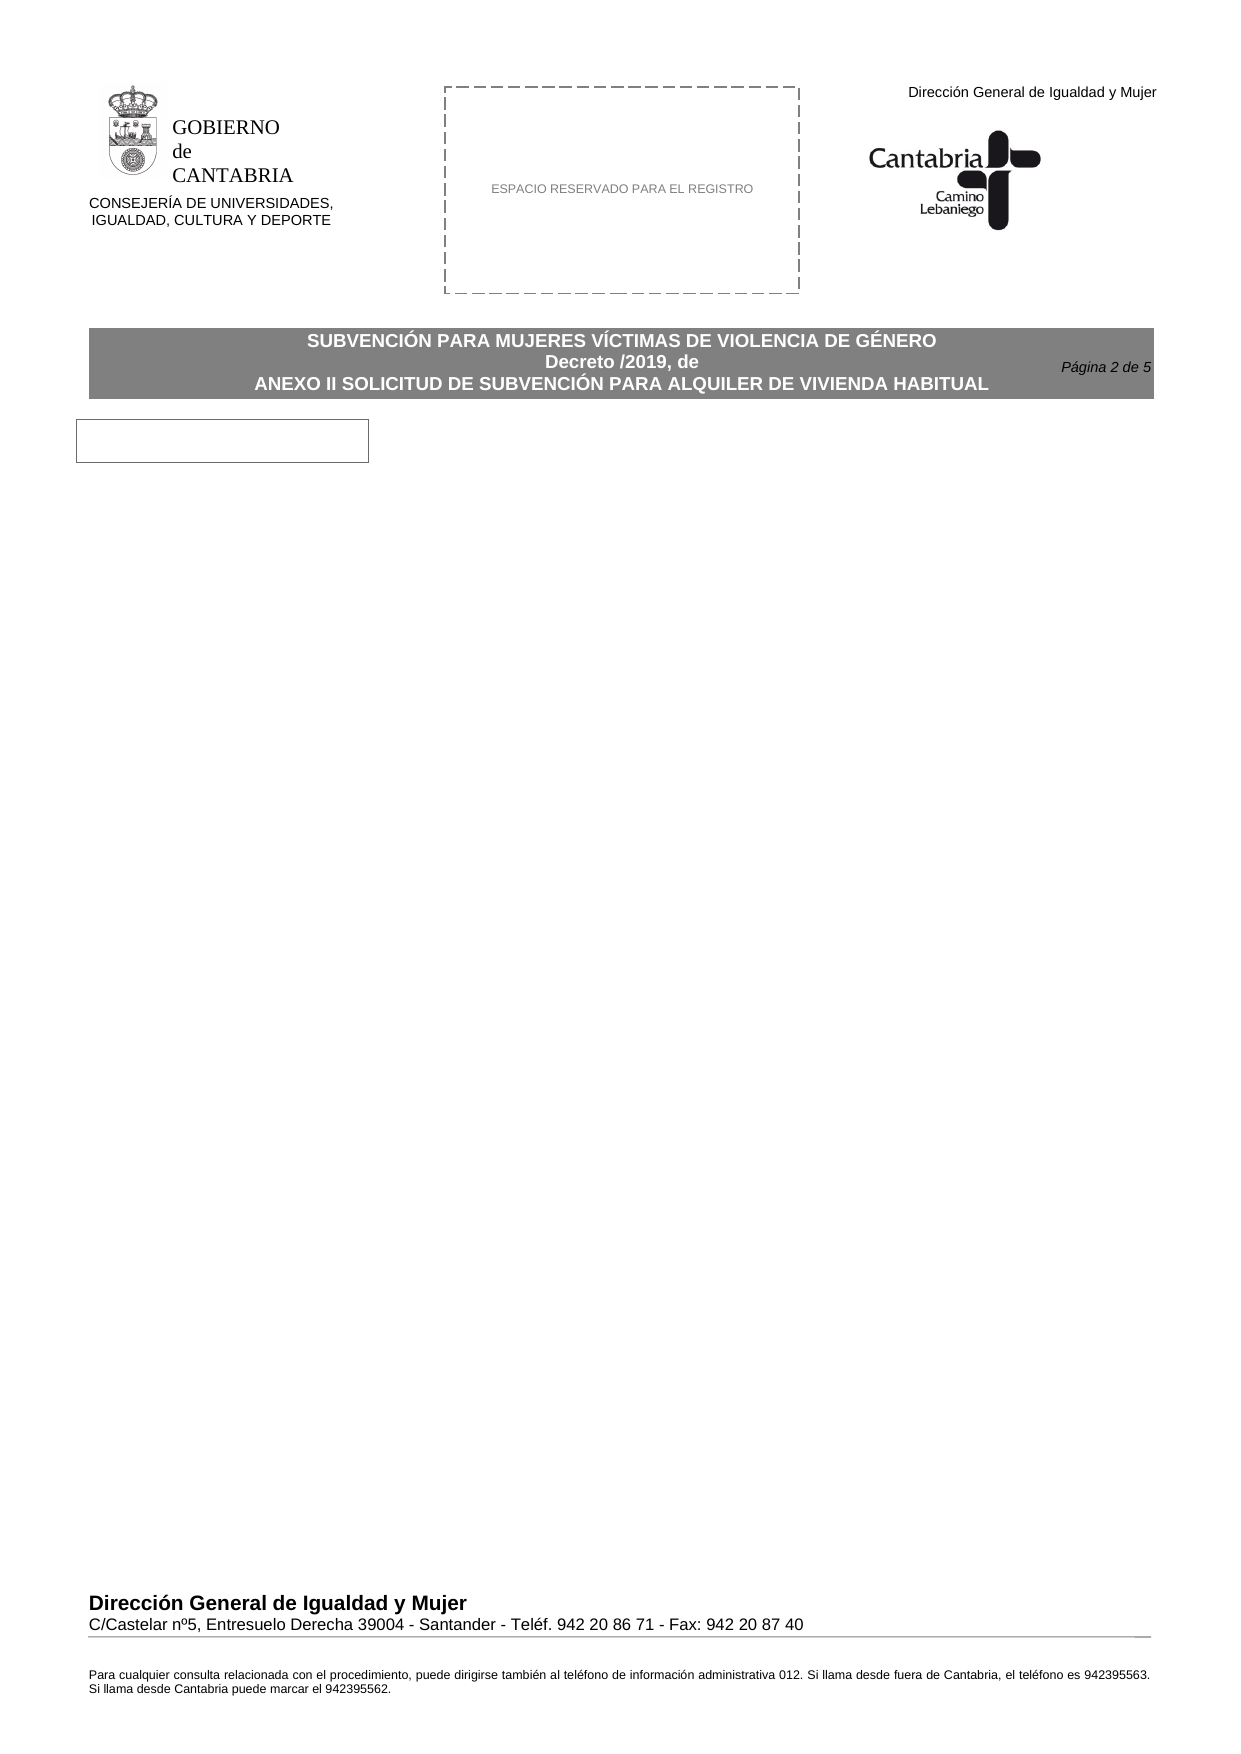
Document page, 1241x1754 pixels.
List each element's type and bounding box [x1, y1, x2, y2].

table_header [77, 420, 368, 462]
picture [99, 82, 167, 178]
picture [862, 125, 1045, 234]
